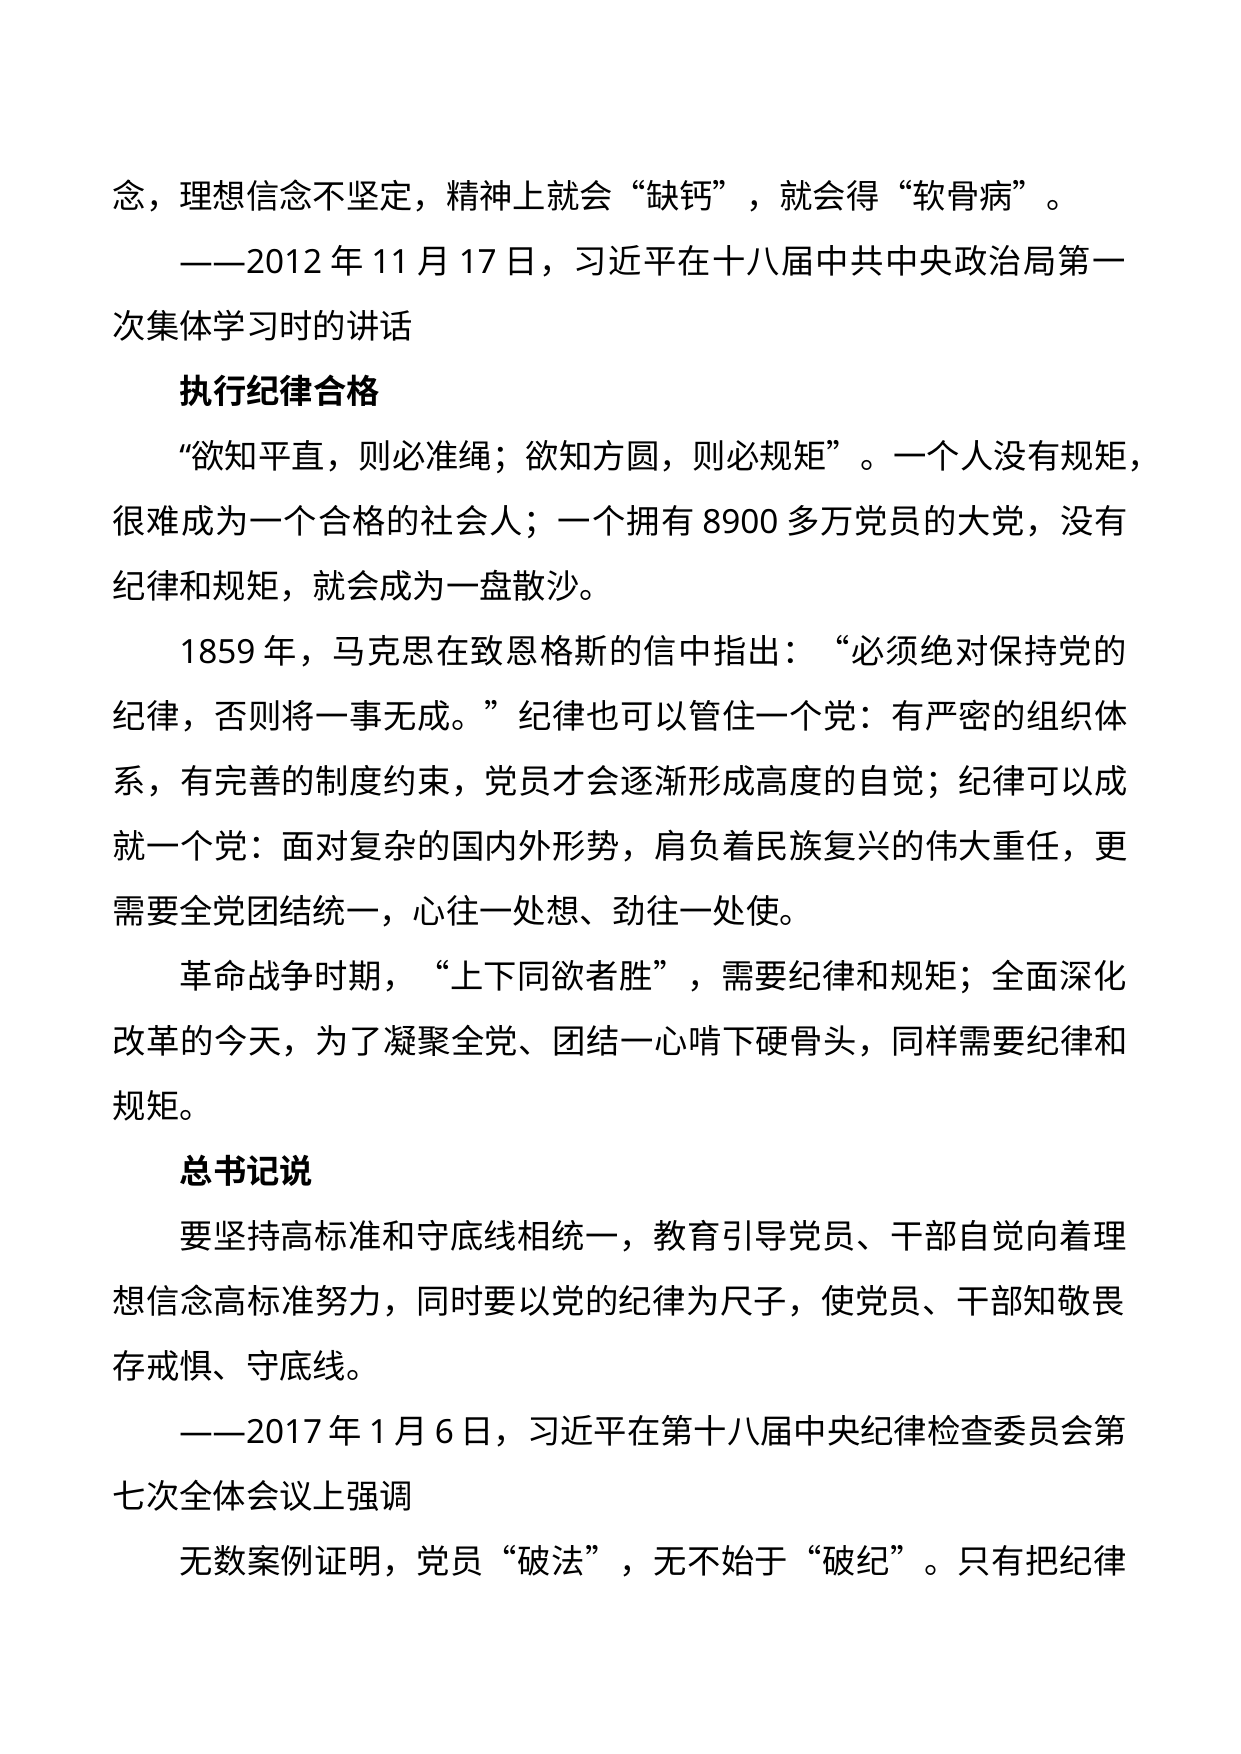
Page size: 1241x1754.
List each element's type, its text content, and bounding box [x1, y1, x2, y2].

text 革命战争时期，“上下同欲者胜”，需要纪律和规矩；全面深化改革的今天，为了凝聚全党、团结一心啃下硬骨头，同样需要纪律和规矩。 [112, 942, 1128, 1137]
text ——2012年11月17日，习近平在十八届中共中央政治局第一次集体学习时的讲话 [112, 227, 1128, 357]
text 1859年，马克思在致恩格斯的信中指出：“必须绝对保持党的纪律，否则将一事无成。”纪律也可以管住一个党：有严密的组织体系，有完善的制度约束，党员才会逐渐形成高度的自觉；纪律可以成就一个党：面对复杂的国内外形势，肩负着民族复兴的伟大重任，更需要全党团结统一，心往一处想、劲往一处使。 [112, 617, 1128, 942]
text 执行纪律合格 [112, 357, 1128, 422]
text 总书记说 [112, 1137, 1128, 1202]
text 要坚持高标准和守底线相统一，教育引导党员、干部自觉向着理想信念高标准努力，同时要以党的纪律为尺子，使党员、干部知敬畏、存戒惧、守底线。 [112, 1202, 1128, 1397]
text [112, 1527, 1128, 1592]
text ——2017年1月6日，习近平在第十八届中央纪律检查委员会第七次全体会议上强调 [112, 1397, 1128, 1527]
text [112, 162, 1128, 227]
text “欲知平直，则必准绳；欲知方圆，则必规矩”。一个人没有规矩，很难成为一个合格的社会人；一个拥有8900多万党员的大党，没有纪律和规矩，就会成为一盘散沙。 [112, 422, 1128, 617]
